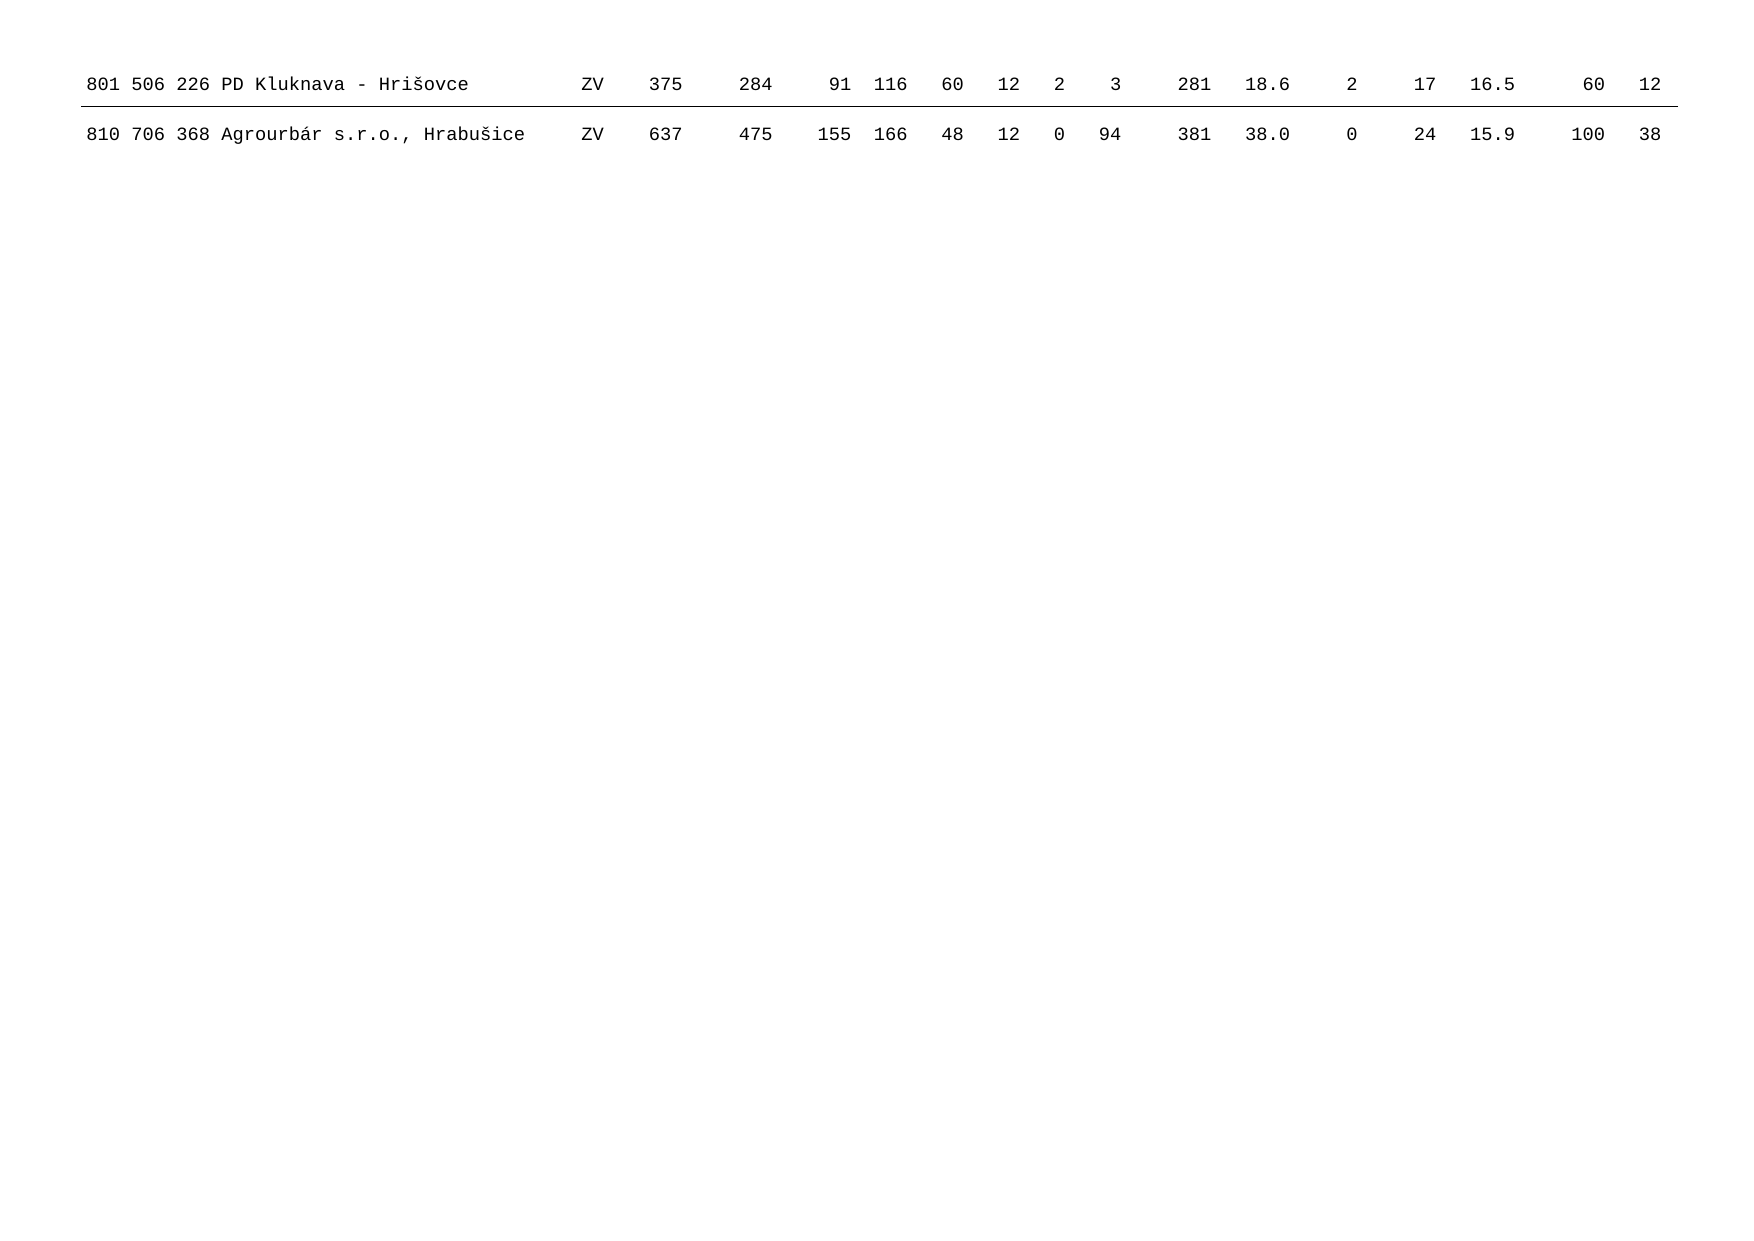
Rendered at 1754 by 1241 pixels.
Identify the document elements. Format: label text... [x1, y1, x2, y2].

text 810 706 368 Agrourbár s.r.o., Hrabušice ZV 637 475 155 166 48 12 0 94 381 38.0 0 24 15.9 100 38 [75, 124, 1679, 146]
text 801 506 226 PD Kluknava - Hrišovce ZV 375 284 91 116 60 12 2 3 281 18.6 2 17 16.5 60 12 [75, 75, 1679, 96]
